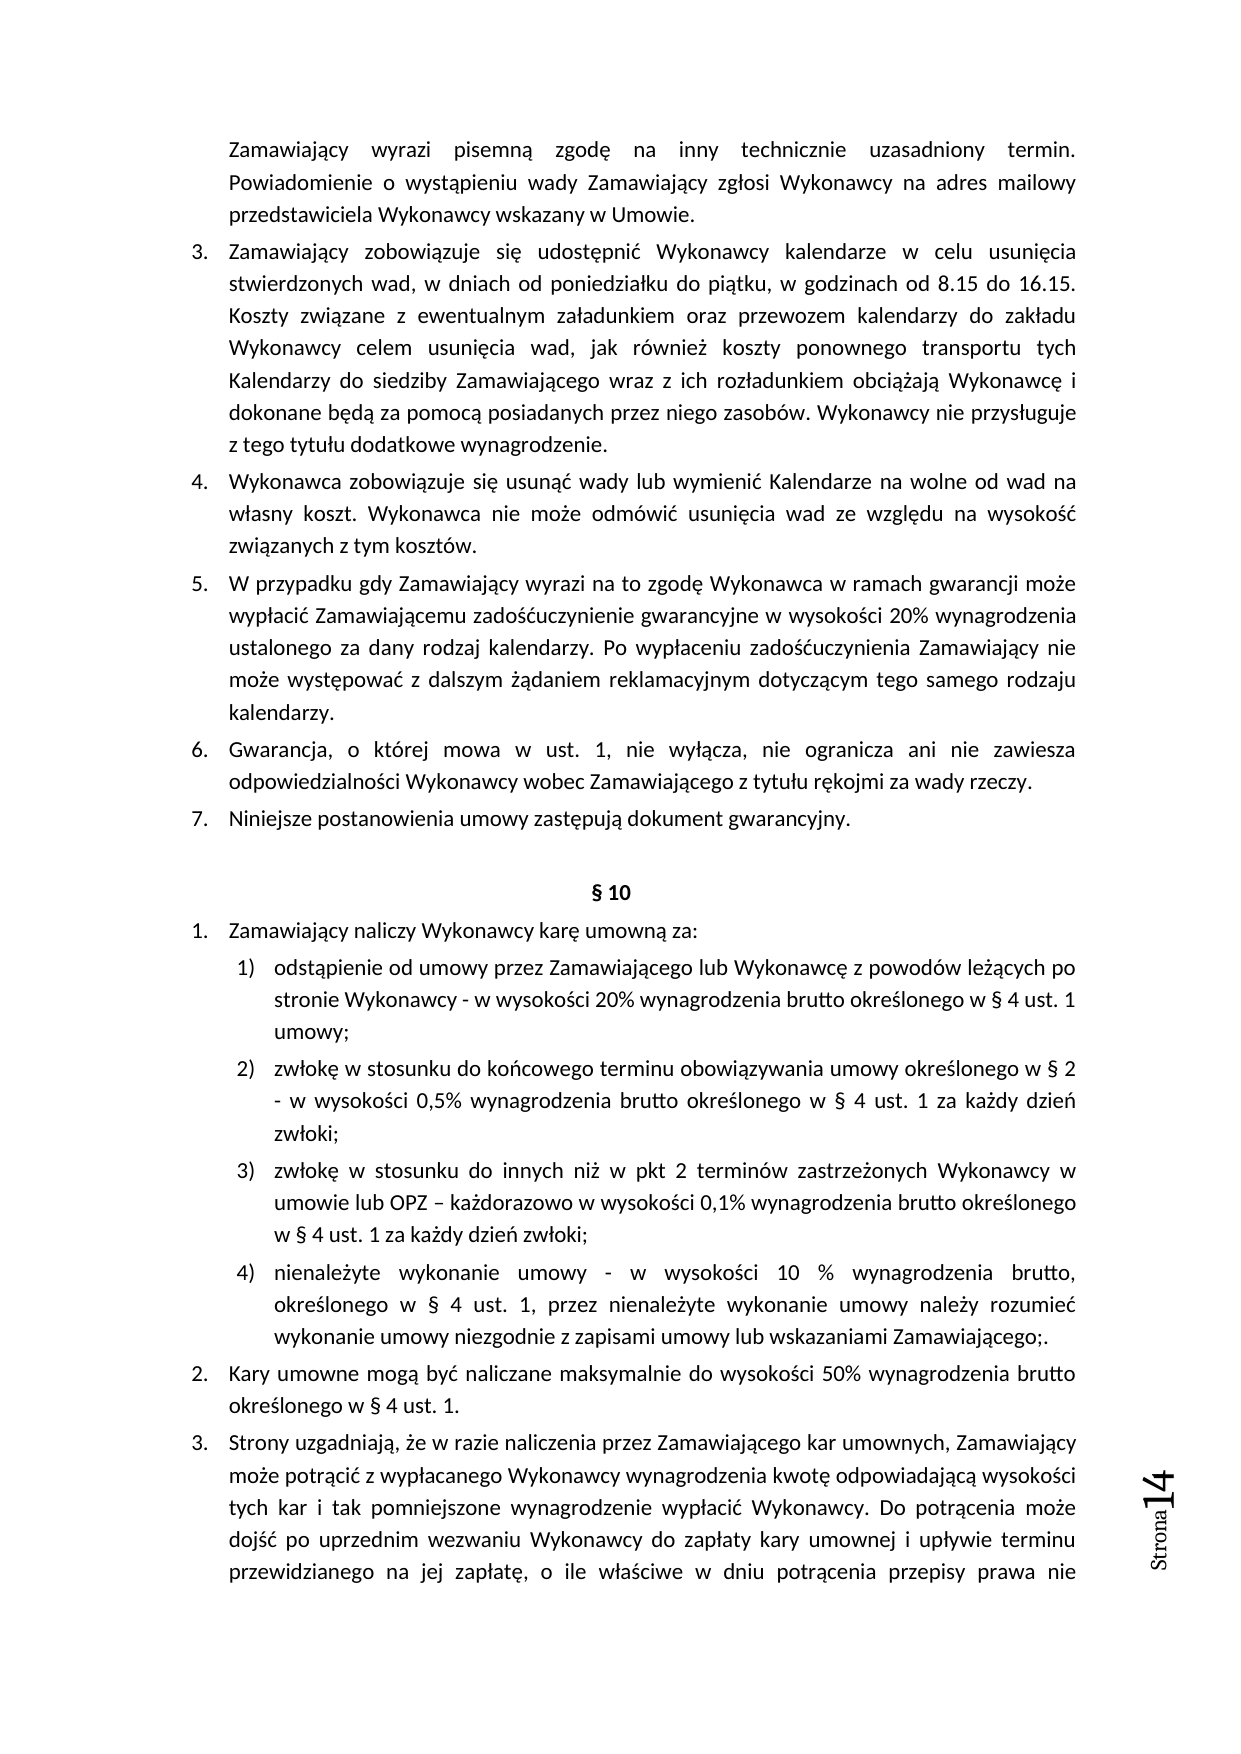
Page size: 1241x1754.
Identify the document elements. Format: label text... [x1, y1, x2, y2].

list zwłokę w stosunku do końcowego terminu obowiązywania umowy określonego w § 2 - w wysokości 0,5% wynagrodzenia brutto określonego w § 4 ust. 1 za każdy dzień zwłoki; [236, 1054, 1077, 1147]
list Niniejsze postanowienia umowy zastępują dokument gwarancyjny. [191, 804, 1077, 832]
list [191, 1428, 1077, 1585]
list zwłokę w stosunku do innych niż w pkt 2 terminów zastrzeżonych Wykonawcy w umowie lub OPZ – każdorazowo w wysokości 0,1% wynagrodzenia brutto określonego w § 4 ust. 1 za każdy dzień zwłoki; [236, 1156, 1077, 1248]
list Zamawiający zobowiązuje się udostępnić Wykonawcy kalendarze w celu usunięcia stwierdzonych wad, w dniach od poniedziałku do piątku, w godzinach od 8.15 do 16.15. Koszty związane z ewentualnym załadunkiem oraz przewozem kalendarzy do zakładu Wykonawcy celem usunięcia wad, jak również koszty ponownego transportu tych Kalendarzy do siedziby Zamawiającego wraz z ich rozładunkiem obciążają Wykonawcę i dokonane będą za pomocą posiadanych przez niego zasobów. Wykonawcy nie przysługuje z tego tytułu dodatkowe wynagrodzenie. [191, 237, 1077, 458]
list Gwarancja, o której mowa w ust. 1, nie wyłącza, nie ogranicza ani nie zawiesza odpowiedzialności Wykonawcy wobec Zamawiającego z tytułu rękojmi za wady rzeczy. [191, 735, 1077, 795]
list Wykonawca zobowiązuje się usunąć wady lub wymienić Kalendarze na wolne od wad na własny koszt. Wykonawca nie może odmówić usunięcia wad ze względu na wysokość związanych z tym kosztów. [191, 467, 1077, 560]
list Zamawiający naliczy Wykonawcy karę umowną za: [191, 916, 1077, 944]
list Kary umowne mogą być naliczane maksymalnie do wysokości 50% wynagrodzenia brutto określonego w § 4 ust. 1. [191, 1359, 1077, 1419]
list W przypadku gdy Zamawiający wyrazi na to zgodę Wykonawca w ramach gwarancji może wypłacić Zamawiającemu zadośćuczynienie gwarancyjne w wysokości 20% wynagrodzenia ustalonego za dany rodzaj kalendarzy. Po wypłaceniu zadośćuczynienia Zamawiający nie może występować z dalszym żądaniem reklamacyjnym dotyczącym tego samego rodzaju kalendarzy. [191, 569, 1077, 726]
list nienależyte wykonanie umowy - w wysokości 10 % wynagrodzenia brutto, określonego w § 4 ust. 1, przez nienależyte wykonanie umowy należy rozumieć wykonanie umowy niezgodnie z zapisami umowy lub wskazaniami Zamawiającego;. [236, 1258, 1077, 1350]
list odstąpienie od umowy przez Zamawiającego lub Wykonawcę z powodów leżących po stronie Wykonawcy - w wysokości 20% wynagrodzenia brutto określonego w § 4 ust. 1 umowy; [236, 953, 1077, 1045]
text § 10 [591, 878, 1077, 907]
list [191, 135, 1077, 228]
